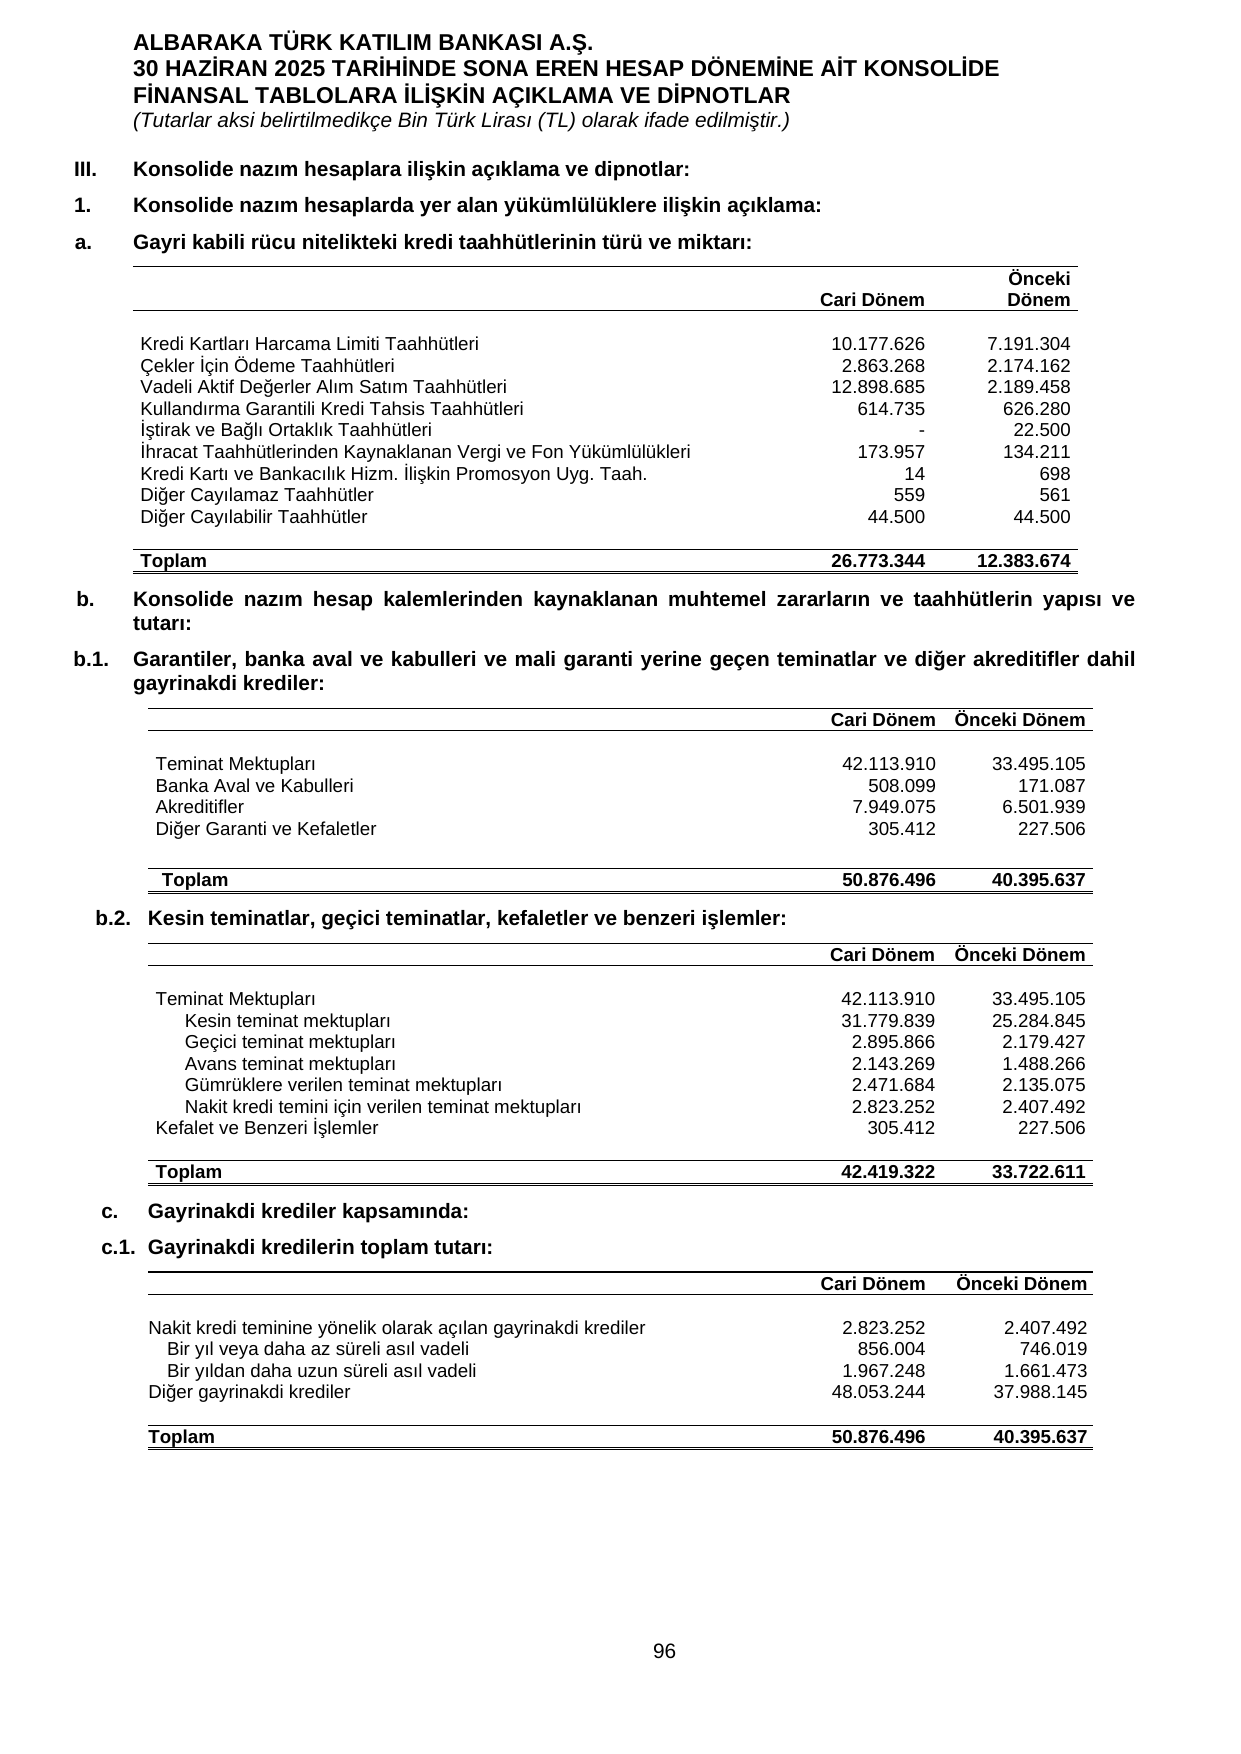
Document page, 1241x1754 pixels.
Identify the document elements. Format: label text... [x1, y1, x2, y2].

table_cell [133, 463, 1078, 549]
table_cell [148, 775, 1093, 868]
text b. Konsolide nazım hesap kalemlerinden kaynaklanan muhtemel zararların ve taahhütlerin yapısı ve tutarı: [76, 587, 1137, 635]
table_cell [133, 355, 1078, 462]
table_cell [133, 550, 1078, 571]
text a. Gayri kabili rücu nitelikteki kredi taahhütlerinin türü ve miktarı: [74, 230, 1137, 254]
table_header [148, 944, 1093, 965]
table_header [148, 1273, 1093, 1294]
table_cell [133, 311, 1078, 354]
list III. Konsolide nazım hesaplara ilişkin açıklama ve dipnotlar: [74, 157, 1137, 181]
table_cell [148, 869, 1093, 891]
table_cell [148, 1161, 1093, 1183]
text c. Gayrinakdi krediler kapsamında: [95, 1198, 1137, 1222]
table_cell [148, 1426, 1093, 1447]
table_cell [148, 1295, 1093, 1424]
text b.2. Kesin teminatlar, geçici teminatlar, kefaletler ve benzeri işlemler: [95, 906, 1137, 930]
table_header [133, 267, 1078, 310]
text 1. Konsolide nazım hesaplarda yer alan yükümlülüklere ilişkin açıklama: [74, 193, 1137, 217]
text c.1. Gayrinakdi kredilerin toplam tutarı: [101, 1235, 1137, 1259]
text b.1. Garantiler, banka aval ve kabulleri ve mali garanti yerine geçen teminatlar ve diğer akreditifler dahil gayrinakdi krediler: [73, 647, 1137, 695]
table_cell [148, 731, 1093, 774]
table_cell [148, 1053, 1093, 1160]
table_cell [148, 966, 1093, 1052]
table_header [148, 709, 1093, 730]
